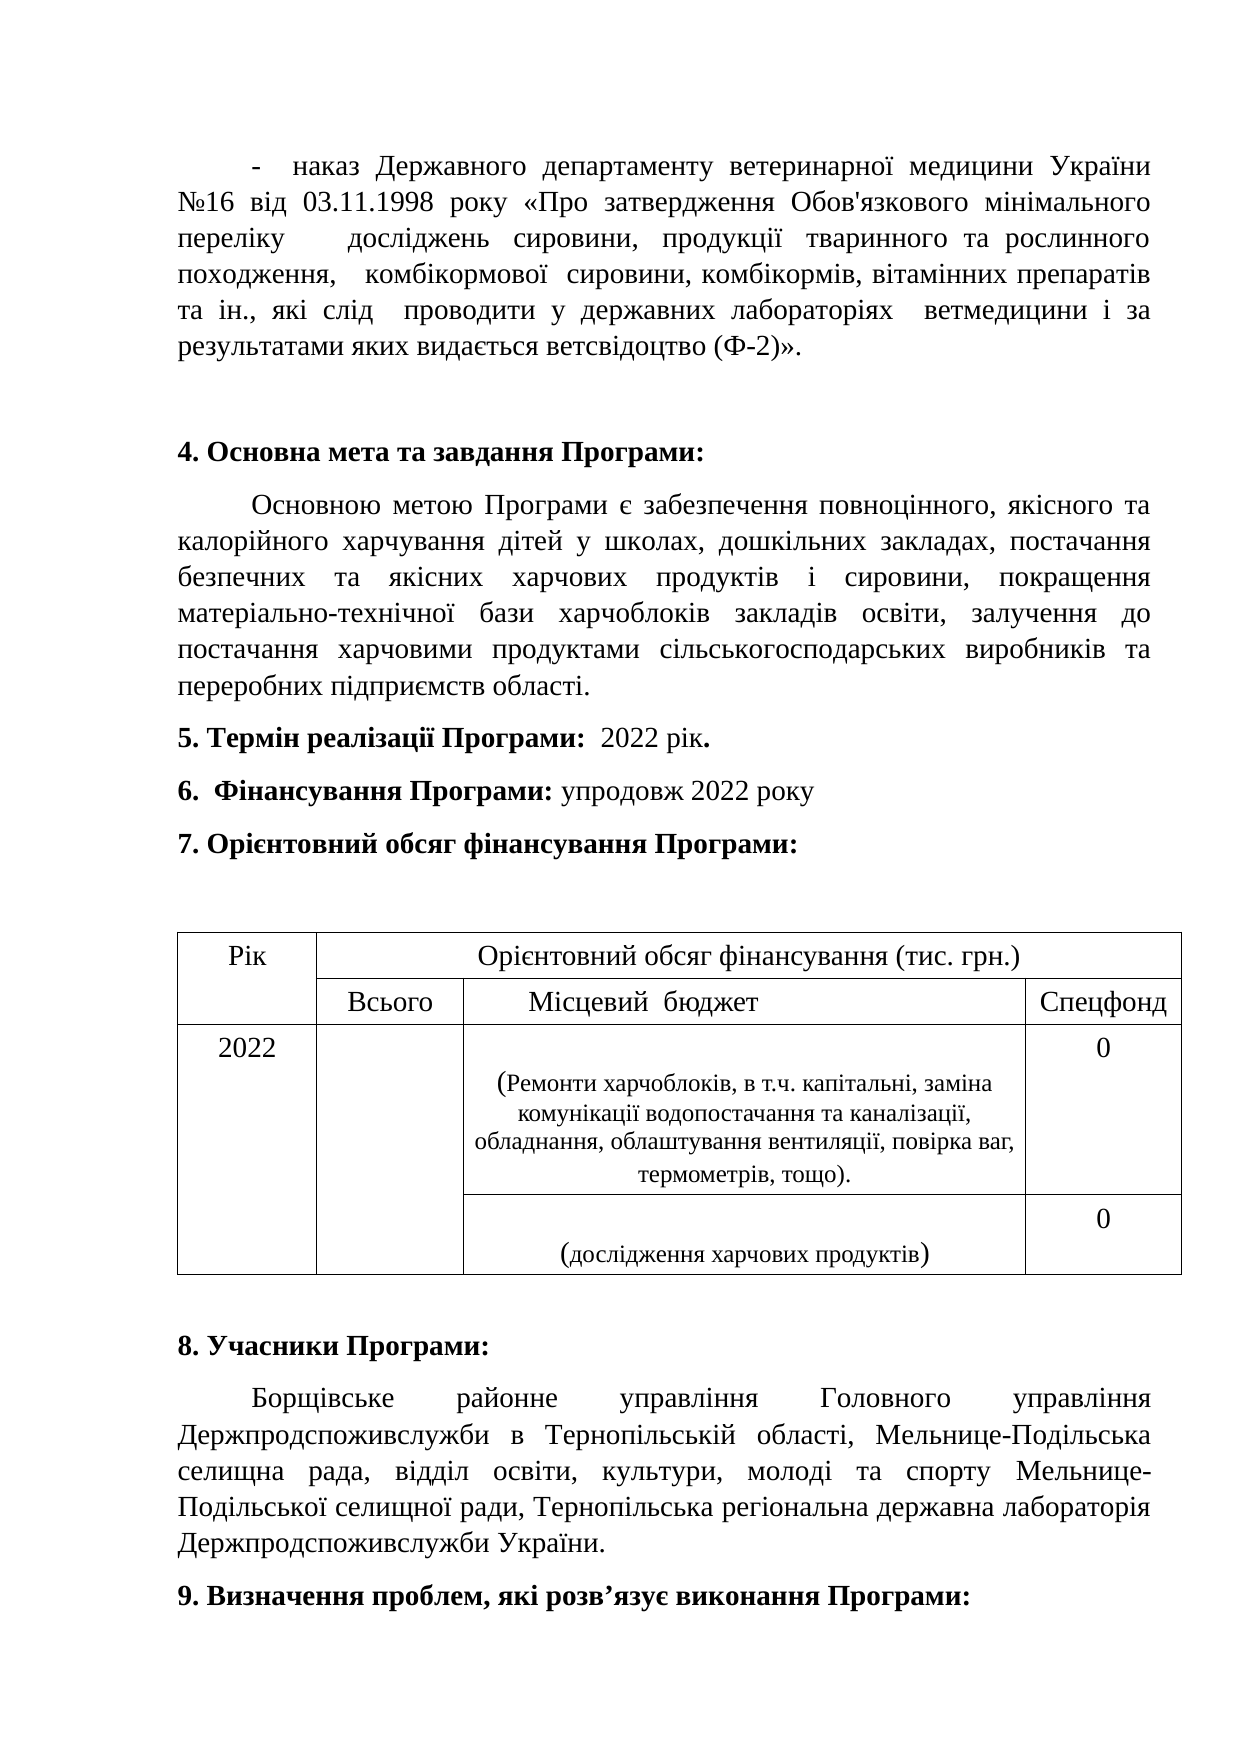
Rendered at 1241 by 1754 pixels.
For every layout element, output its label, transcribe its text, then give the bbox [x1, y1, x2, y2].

table_cell (дослідження харчових продуктів) [464, 1195, 1025, 1274]
table_cell 0 [1026, 1025, 1181, 1194]
table_cell 2022 [178, 1025, 316, 1274]
table_header Рік [178, 933, 316, 1024]
text 8. Учасники Програми: [177, 1328, 1152, 1361]
text - наказ Державного департаменту ветеринарної медицини України №16 від 03.11.1998 року «Про затвердження Обов'язкового мінімального переліку досліджень сировини, продукції тваринного та рослинного походження, комбікормової сировини, комбікормів, вітамінних препаратів та ін., які слід проводити у державних лабораторіях ветмедицини і за результатами яких видається ветсвідоцтво (Ф-2)». [177, 148, 1152, 362]
table_cell (Ремонти харчоблоків, в т.ч. капітальні, заміна комунікації водопостачання та каналізації, обладнання, облаштування вентиляції, повірка ваг, термометрів, тощо). [464, 1025, 1025, 1194]
table_cell Всього [317, 979, 463, 1024]
text 6. Фінансування Програми: упродовж 2022 року [177, 773, 1152, 807]
text 7. Орієнтовний обсяг фінансування Програми: [177, 826, 1152, 859]
table_cell Місцевий бюджет [464, 979, 1025, 1024]
text Борщівське районне управління Головного управління Держпродспоживслужби в Тернопільській області, Мельнице-Подільська селищна рада, відділ освіти, культури, молоді та спорту Мельнице-Подільської селищної ради, Тернопільська регіональна державна лабораторія Держпродспоживслужби України. [177, 1381, 1152, 1559]
text 4. Основна мета та завдання Програми: [177, 434, 1152, 468]
text 5. Термін реалізації Програми: 2022 рік. [177, 720, 1152, 754]
table_header Орієнтовний обсяг фінансування (тис. грн.) [317, 933, 1181, 978]
table_cell 0 [1026, 1195, 1181, 1274]
text 9. Визначення проблем, які розв’язує виконання Програми: [177, 1578, 1152, 1612]
table_cell [317, 1025, 463, 1274]
table_cell Спецфонд [1026, 979, 1181, 1024]
text Основною метою Програми є забезпечення повноцінного, якісного та калорійного харчування дітей у школах, дошкільних закладах, постачання безпечних та якісних харчових продуктів і сировини, покращення матеріально-технічної бази харчоблоків закладів освіти, залучення до постачання харчовими продуктами сільськогосподарських виробників та переробних підприємств області. [177, 487, 1152, 701]
